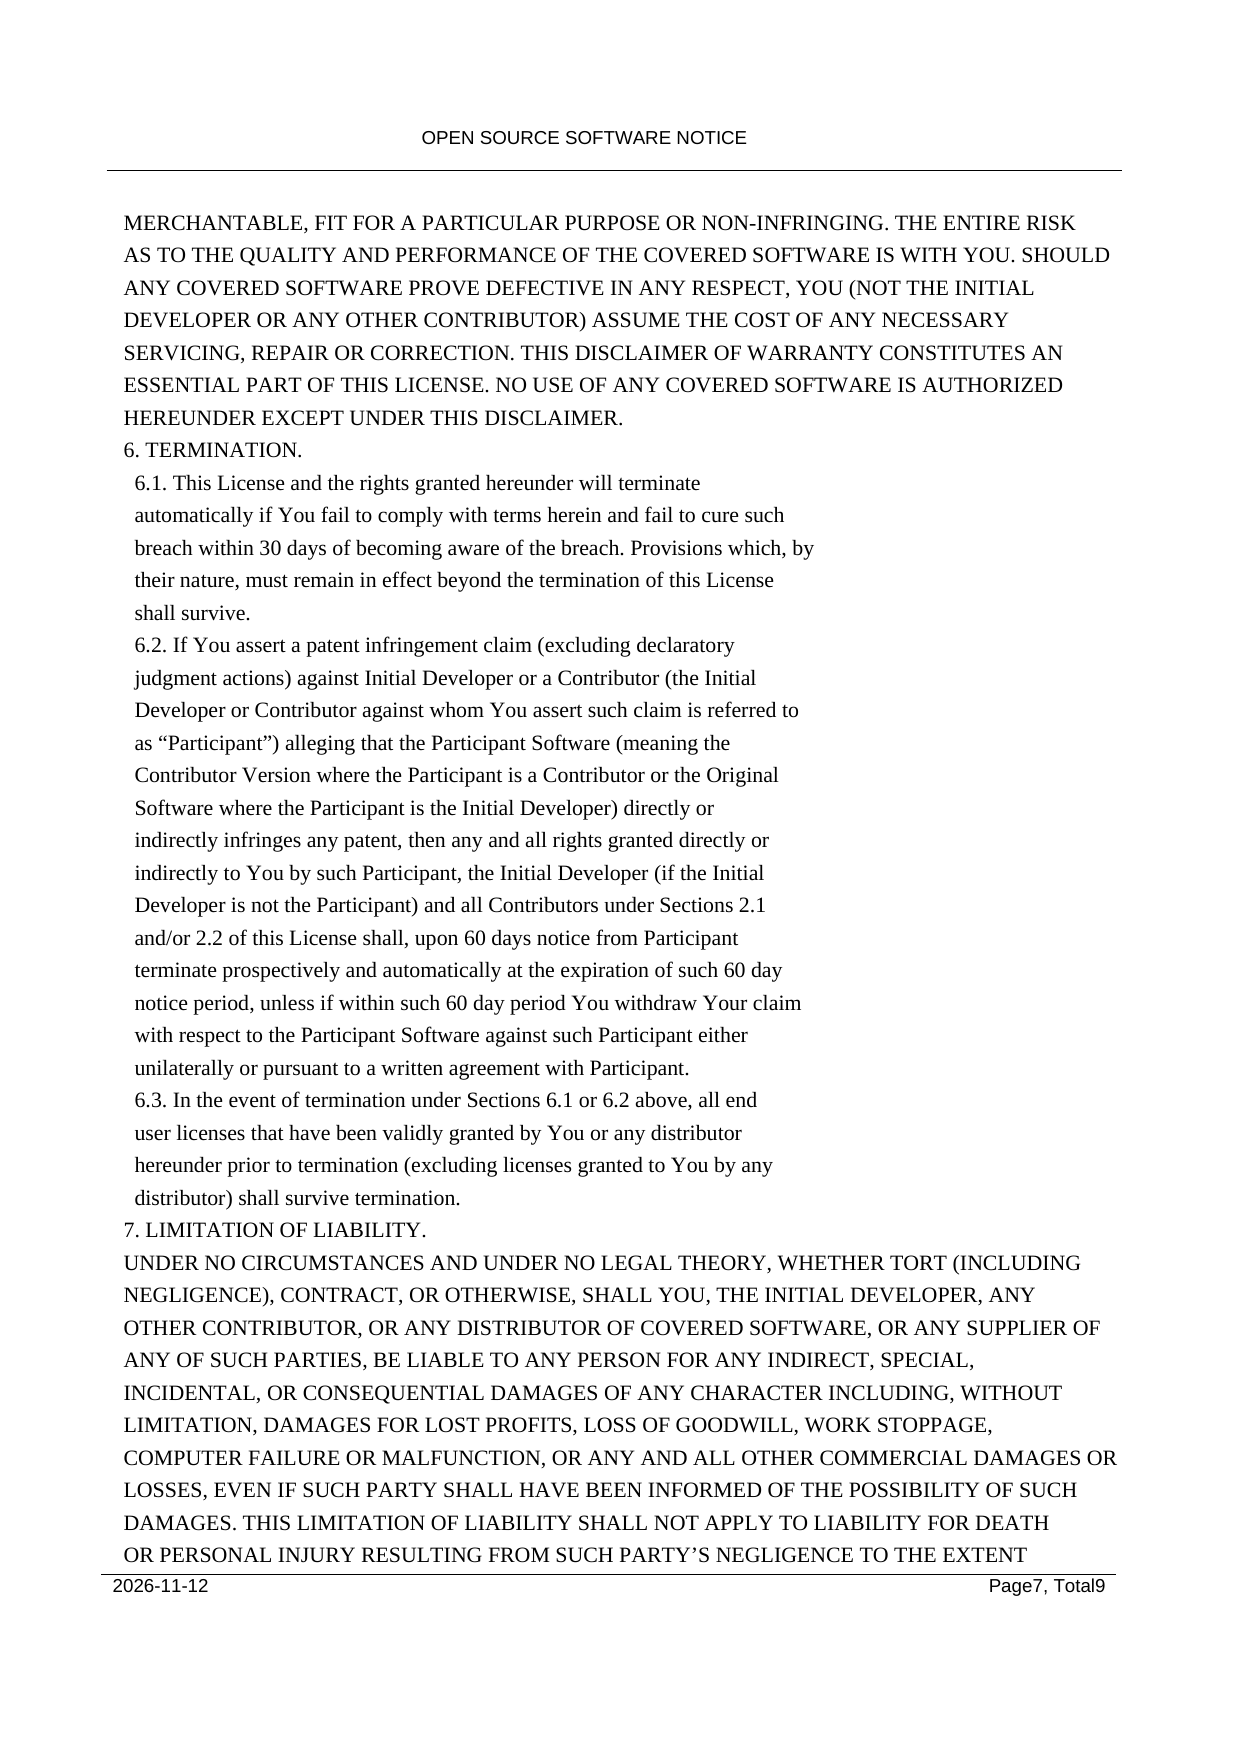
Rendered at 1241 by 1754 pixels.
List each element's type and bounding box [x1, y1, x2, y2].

text [112, 206, 1128, 1571]
